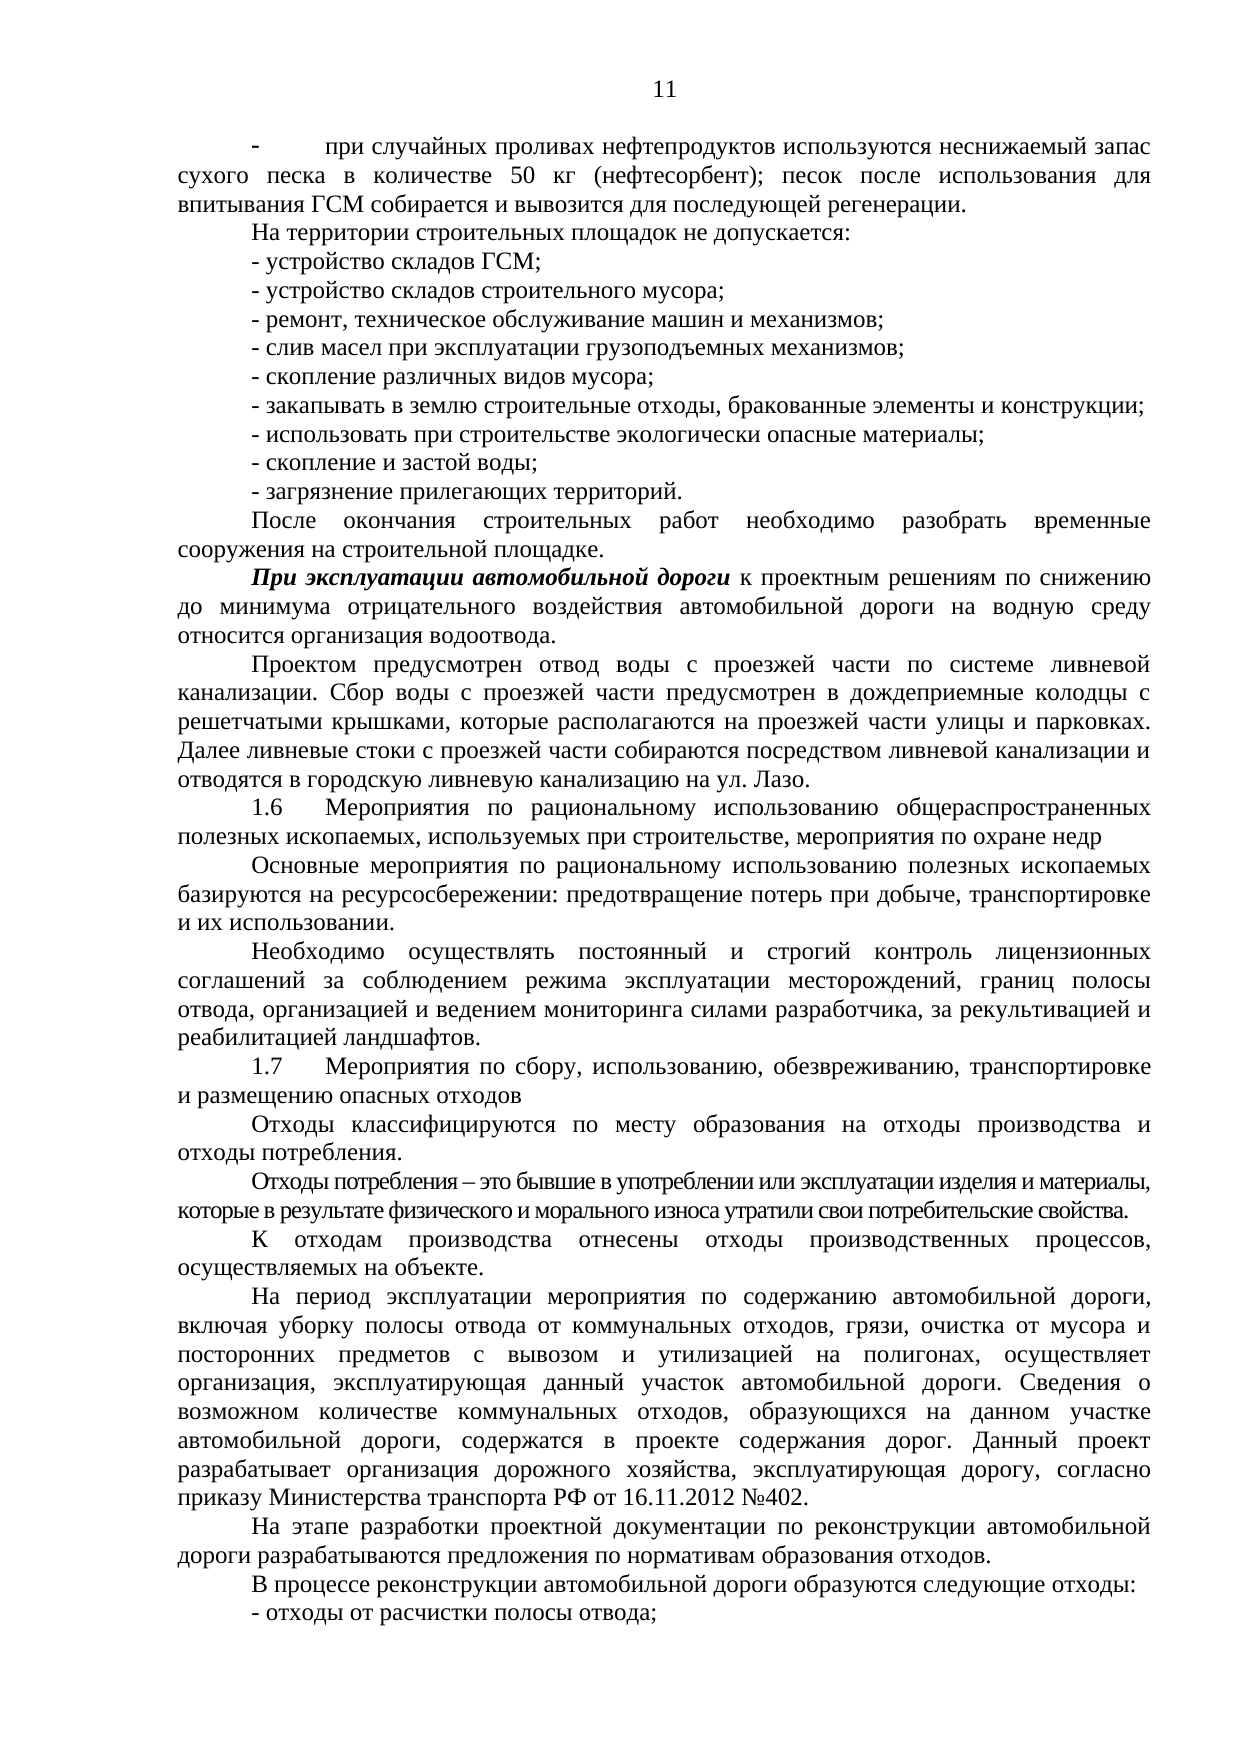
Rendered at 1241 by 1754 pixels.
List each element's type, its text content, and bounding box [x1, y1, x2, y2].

text - закапывать в землю строительные отходы, бракованные элементы и конструкции; [177, 390, 1152, 419]
text - использовать при строительстве экологически опасные материалы; [177, 419, 1152, 447]
list при случайных проливах нефтепродуктов используются неснижаемый запас сухого песка в количестве 50 кг (нефтесорбент); песок после использования для впитывания ГСМ собирается и вывозится для последующей регенерации. [177, 131, 1152, 217]
text Проектом предусмотрен отвод воды с проезжей части по системе ливневой канализации. Сбор воды с проезжей части предусмотрен в дождеприемные колодцы с решетчатыми крышками, которые располагаются на проезжей части улицы и парковках. Далее ливневые стоки с проезжей части собираются посредством ливневой канализации и отводятся в городскую ливневую канализацию на ул. Лазо. [177, 649, 1152, 792]
text На этапе разработки проектной документации по реконструкции автомобильной дороги разрабатываются предложения по нормативам образования отходов. [177, 1511, 1152, 1569]
text Необходимо осуществлять постоянный и строгий контроль лицензионных соглашений за соблюдением режима эксплуатации месторождений, границ полосы отвода, организацией и ведением мониторинга силами разработчика, за рекультивацией и реабилитацией ландшафтов. [177, 936, 1152, 1051]
text При эксплуатации автомобильной дороги к проектным решениям по снижению до минимума отрицательного воздействия автомобильной дороги на водную среду относится организация водоотвода. [177, 562, 1152, 649]
text - скопление различных видов мусора; [177, 361, 1152, 390]
subtitle Мероприятия по сбору, использованию, обезвреживанию, транспортировке и размещению опасных отходов [177, 1051, 1152, 1109]
text К отходам производства отнесены отходы производственных процессов, осуществляемых на объекте. [177, 1224, 1152, 1281]
text На период эксплуатации мероприятия по содержанию автомобильной дороги, включая уборку полосы отвода от коммунальных отходов, грязи, очистка от мусора и посторонних предметов с вывозом и утилизацией на полигонах, осуществляет организация, эксплуатирующая данный участок автомобильной дороги. Сведения о возможном количестве коммунальных отходов, образующихся на данном участке автомобильной дороги, содержатся в проекте содержания дорог. Данный проект разрабатывает организация дорожного хозяйства, эксплуатирующая дорогу, согласно приказу Министерства транспорта РФ от 16.11.2012 №402. [177, 1281, 1152, 1511]
subtitle Мероприятия по рациональному использованию общераспространенных полезных ископаемых, используемых при строительстве, мероприятия по охране недр [177, 792, 1152, 850]
text - скопление и застой воды; [177, 447, 1152, 476]
text - слив масел при эксплуатации грузоподъемных механизмов; [177, 332, 1152, 361]
text После окончания строительных работ необходимо разобрать временные сооружения на строительной площадке. [177, 505, 1152, 562]
text - устройство складов строительного мусора; [177, 275, 1152, 304]
text Отходы потребления – это бывшие в употреблении или эксплуатации изделия и материалы, которые в результате физического и морального износа утратили свои потребительские свойства. [177, 1166, 1152, 1224]
text - ремонт, техническое обслуживание машин и механизмов; [177, 304, 1152, 332]
text - отходы от расчистки полосы отвода; [177, 1597, 1152, 1626]
text В процессе реконструкции автомобильной дороги образуются следующие отходы: [177, 1569, 1152, 1597]
text Основные мероприятия по рациональному использованию полезных ископаемых базируются на ресурсосбережении: предотвращение потерь при добыче, транспортировке и их использовании. [177, 850, 1152, 936]
text - загрязнение прилегающих территорий. [177, 476, 1152, 505]
list На территории строительных площадок не допускается: [177, 217, 1152, 246]
text Отходы классифицируются по месту образования на отходы производства и отходы потребления. [177, 1109, 1152, 1166]
text - устройство складов ГСМ; [177, 246, 1152, 275]
